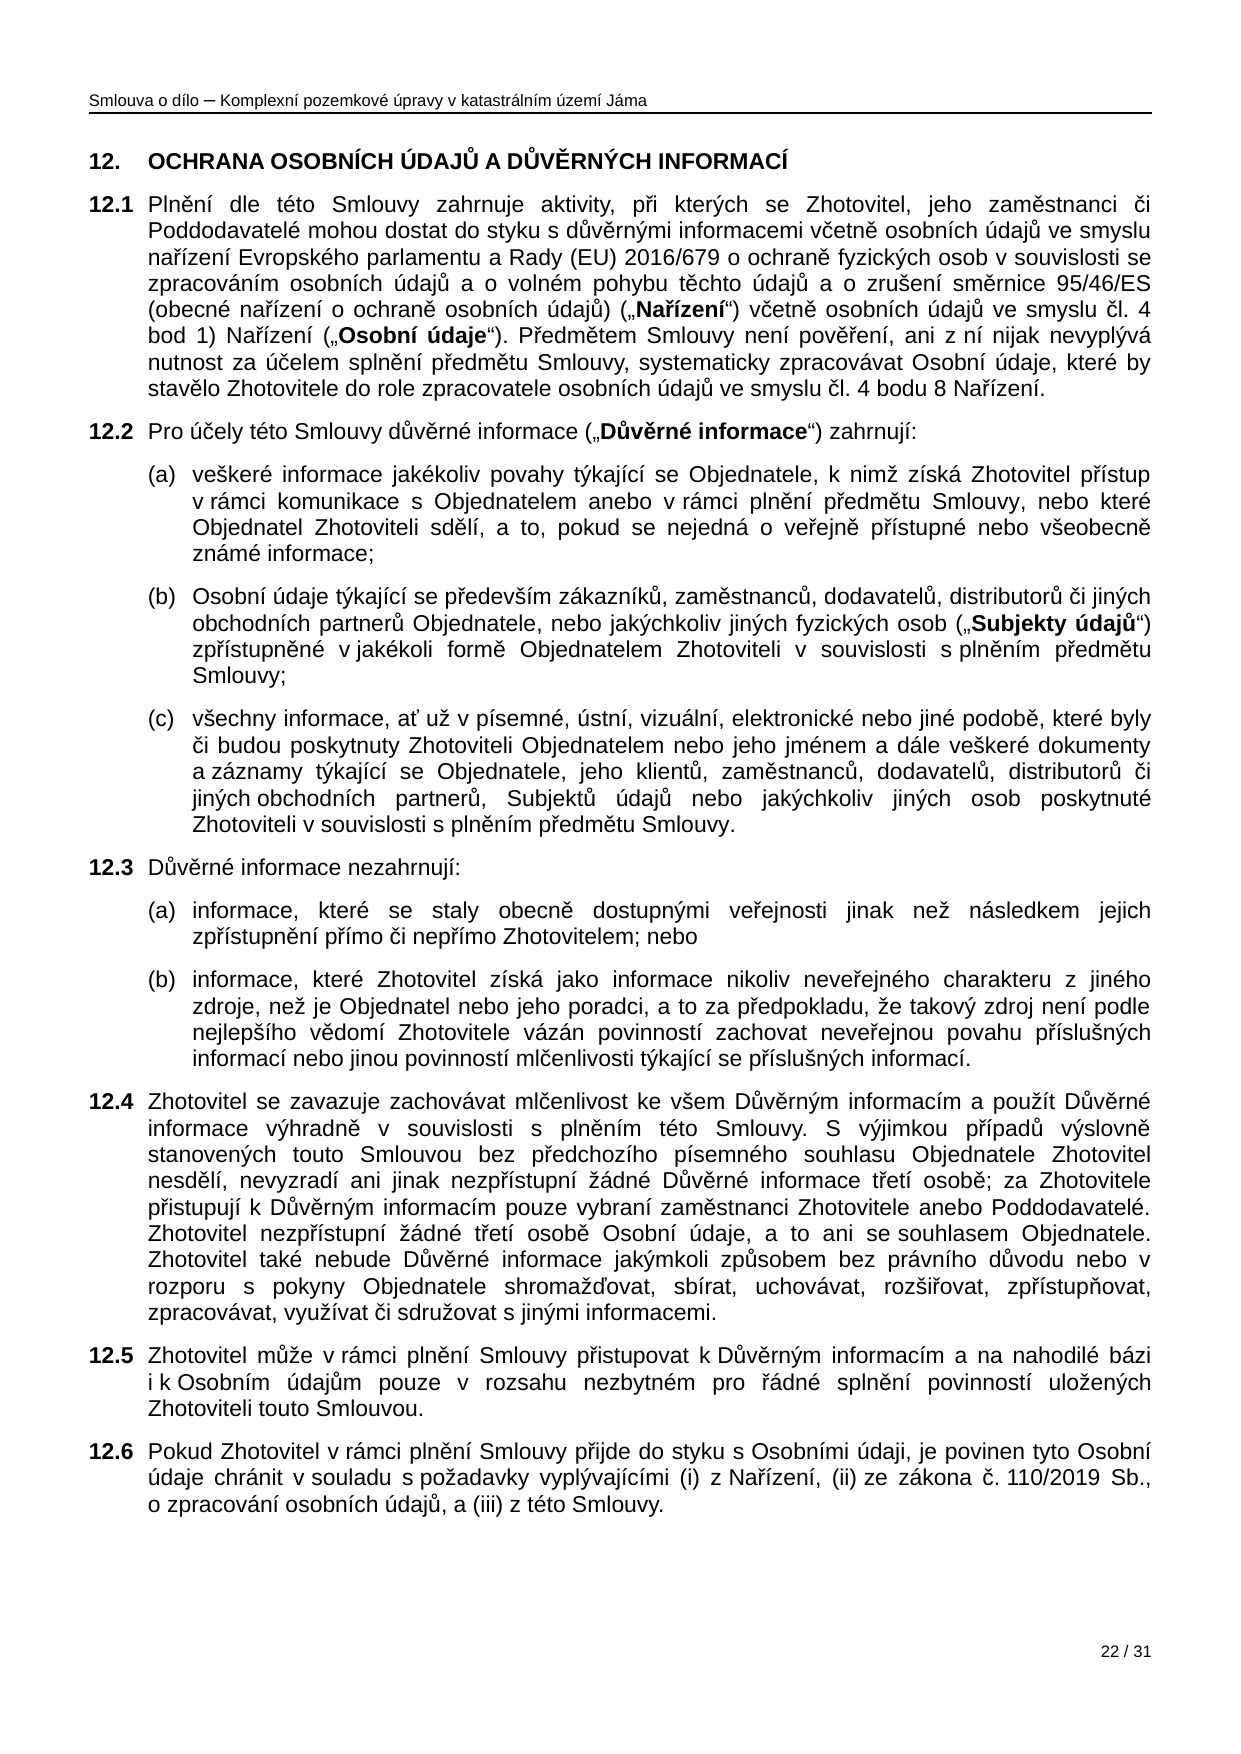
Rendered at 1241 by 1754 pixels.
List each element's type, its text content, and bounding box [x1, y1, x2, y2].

list informace, které se staly obecně dostupnými veřejnosti jinak než následkem jejich zpřístupnění přímo či nepřímo Zhotovitelem; nebo [148, 897, 1152, 949]
text Plnění dle této Smlouvy zahrnuje aktivity, při kterých se Zhotovitel, jeho zaměstnanci či Poddodavatelé mohou dostat do styku s důvěrnými informacemi včetně osobních údajů ve smyslu nařízení Evropského parlamentu a Rady (EU) 2016/679 o ochraně fyzických osob v souvislosti se zpracováním osobních údajů a o volném pohybu těchto údajů a o zrušení směrnice 95/46/ES (obecné nařízení o ochraně osobních údajů) („Nařízení“) včetně osobních údajů ve smyslu čl. 4 bod 1) Nařízení („Osobní údaje“). Předmětem Smlouvy není pověření, ani z ní nijak nevyplývá nutnost za účelem splnění předmětu Smlouvy, systematicky zpracovávat Osobní údaje, které by stavělo Zhotovitele do role zpracovatele osobních údajů ve smyslu čl. 4 bodu 8 Nařízení. [89, 191, 1152, 402]
text Zhotovitel může v rámci plnění Smlouvy přistupovat k Důvěrným informacím a na nahodilé bázi i k Osobním údajům pouze v rozsahu nezbytném pro řádné splnění povinností uložených Zhotoviteli touto Smlouvou. [89, 1342, 1152, 1421]
text Pokud Zhotovitel v rámci plnění Smlouvy přijde do styku s Osobními údaji, je povinen tyto Osobní údaje chránit v souladu s požadavky vyplývajícími (i) z Nařízení, (ii) ze zákona č. 110/2019 Sb., o zpracování osobních údajů, a (iii) z této Smlouvy. [89, 1438, 1152, 1517]
text Pro účely této Smlouvy důvěrné informace („Důvěrné informace“) zahrnují: [89, 418, 1152, 444]
list veškeré informace jakékoliv povahy týkající se Objednatele, k nimž získá Zhotovitel přístup v rámci komunikace s Objednatelem anebo v rámci plnění předmětu Smlouvy, nebo které Objednatel Zhotoviteli sdělí, a to, pokud se nejedná o veřejně přístupné nebo všeobecně známé informace; [148, 461, 1152, 567]
text Ochrana osobních údajů a Důvěrných informací [89, 148, 1152, 174]
text Zhotovitel se zavazuje zachovávat mlčenlivost ke všem Důvěrným informacím a použít Důvěrné informace výhradně v souvislosti s plněním této Smlouvy. S výjimkou případů výslovně stanovených touto Smlouvou bez předchozího písemného souhlasu Objednatele Zhotovitel nesdělí, nevyzradí ani jinak nezpřístupní žádné Důvěrné informace třetí osobě; za Zhotovitele přistupují k Důvěrným informacím pouze vybraní zaměstnanci Zhotovitele anebo Poddodavatelé. Zhotovitel nezpřístupní žádné třetí osobě Osobní údaje, a to ani se souhlasem Objednatele. Zhotovitel také nebude Důvěrné informace jakýmkoli způsobem bez právního důvodu nebo v rozporu s pokyny Objednatele shromažďovat, sbírat, uchovávat, rozšiřovat, zpřístupňovat, zpracovávat, využívat či sdružovat s jinými informacemi. [89, 1088, 1152, 1326]
text všechny informace, ať už v písemné, ústní, vizuální, elektronické nebo jiné podobě, které byly či budou poskytnuty Zhotoviteli Objednatelem nebo jeho jménem a dále veškeré dokumenty a záznamy týkající se Objednatele, jeho klientů, zaměstnanců, dodavatelů, distributorů či jiných obchodních partnerů, Subjektů údajů nebo jakýchkoliv jiných osob poskytnuté Zhotoviteli v souvislosti s plněním předmětu Smlouvy. [148, 705, 1152, 837]
text Důvěrné informace nezahrnují: [89, 854, 1152, 880]
text Osobní údaje týkající se především zákazníků, zaměstnanců, dodavatelů, distributorů či jiných obchodních partnerů Objednatele, nebo jakýchkoliv jiných fyzických osob („Subjekty údajů“) zpřístupněné v jakékoli formě Objednatelem Zhotoviteli v souvislosti s plněním předmětu Smlouvy; [148, 583, 1152, 689]
list informace, které Zhotovitel získá jako informace nikoliv neveřejného charakteru z jiného zdroje, než je Objednatel nebo jeho poradci, a to za předpokladu, že takový zdroj není podle nejlepšího vědomí Zhotovitele vázán povinností zachovat neveřejnou povahu příslušných informací nebo jinou povinností mlčenlivosti týkající se příslušných informací. [148, 966, 1152, 1072]
